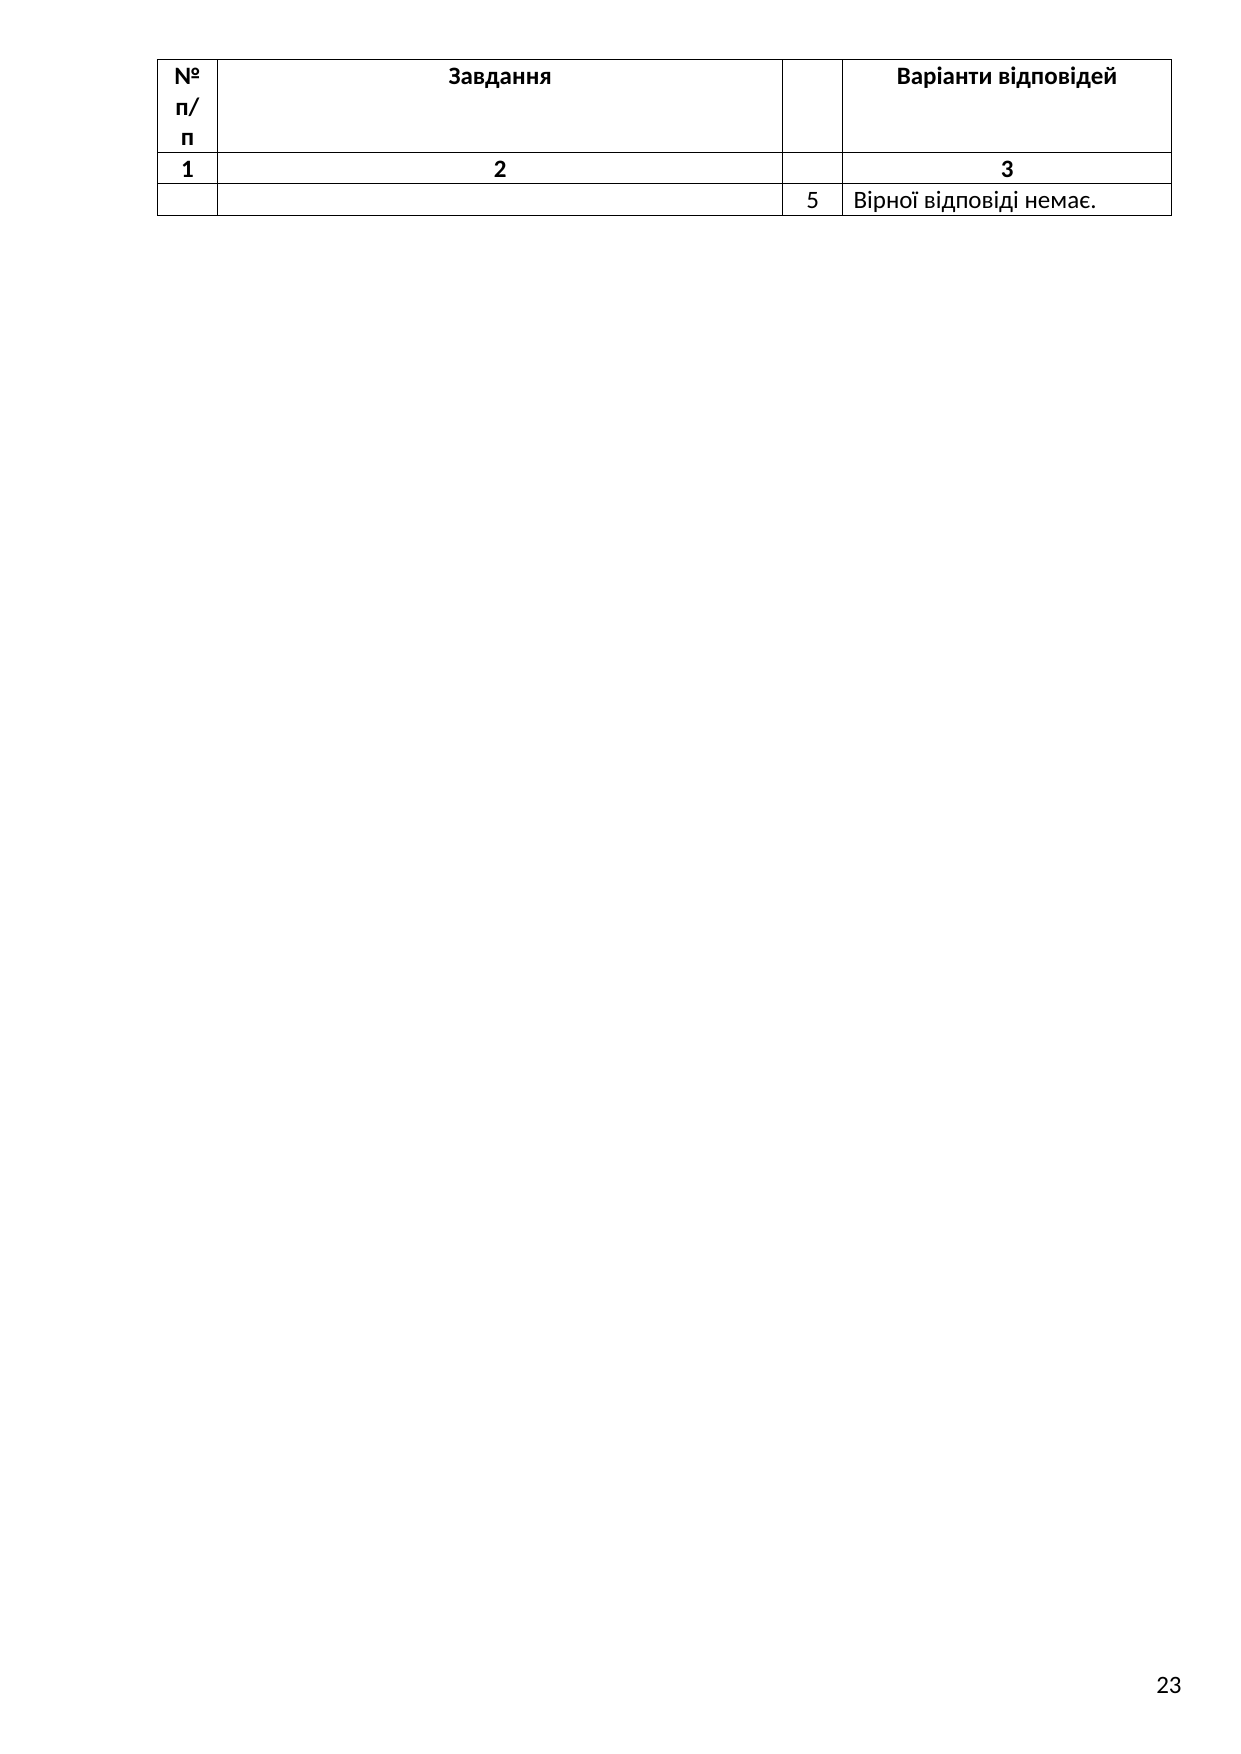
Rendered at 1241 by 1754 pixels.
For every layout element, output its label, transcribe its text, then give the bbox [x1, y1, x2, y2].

table_header [783, 60, 842, 152]
table_header Завдання [218, 60, 782, 152]
table_cell Вірної відповіді немає. [843, 184, 1171, 215]
table_cell 1 [158, 153, 217, 183]
table_cell 5 [783, 184, 842, 215]
table_header Варіанти відповідей [843, 60, 1171, 152]
table_cell [783, 153, 842, 183]
table_header № п/п [158, 60, 217, 152]
table_cell 3 [843, 153, 1171, 183]
table_cell 2 [218, 153, 782, 183]
